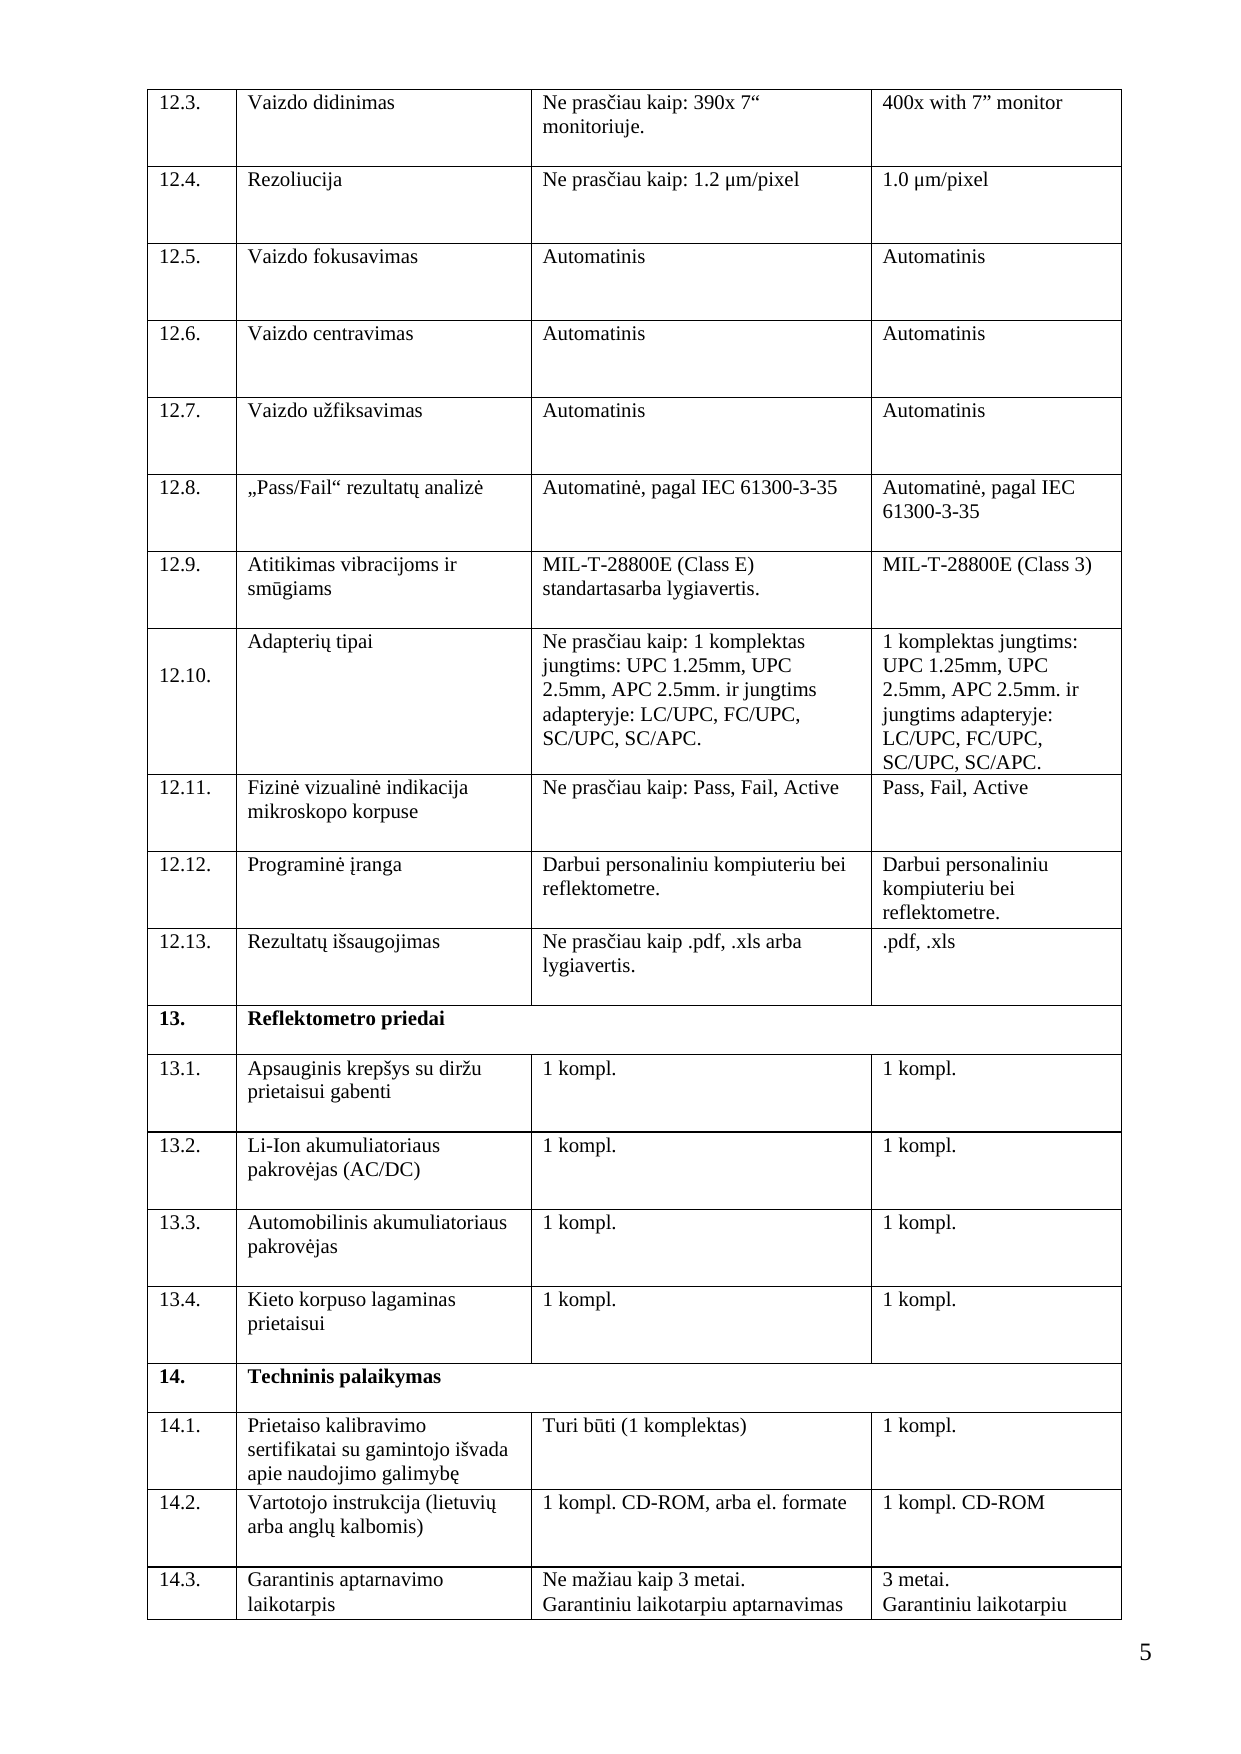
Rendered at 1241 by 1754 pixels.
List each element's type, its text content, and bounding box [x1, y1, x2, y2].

table_cell Pass, Fail, Active [872, 775, 1121, 851]
table_cell [148, 929, 236, 1005]
table_cell [148, 1006, 236, 1054]
table_cell Vartotojo instrukcija (lietuvių arba anglų kalbomis) [237, 1490, 531, 1566]
table_cell Ne prasčiau kaip: Pass, Fail, Active [532, 775, 871, 851]
table_cell Automatinis [872, 321, 1121, 397]
table_cell 1 kompl. [872, 1210, 1121, 1286]
table_cell MIL-T-28800E (Class 3) [872, 552, 1121, 628]
table_cell Automobilinis akumuliatoriaus pakrovėjas [237, 1210, 531, 1286]
table_cell 1 kompl. [532, 1055, 871, 1131]
table_cell Programinė įranga [237, 852, 531, 928]
table_cell [148, 852, 236, 928]
table_cell [148, 321, 236, 397]
table_cell [148, 398, 236, 474]
table_cell Vaizdo fokusavimas [237, 244, 531, 320]
table_cell Automatinis [872, 398, 1121, 474]
table_cell Ne prasčiau kaip .pdf, .xls arba lygiavertis. [532, 929, 871, 1005]
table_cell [532, 1568, 871, 1619]
table_cell Atitikimas vibracijoms ir smūgiams [237, 552, 531, 628]
table_cell [148, 1490, 236, 1566]
table_cell Automatinė, pagal IEC 61300-3-35 [532, 475, 871, 551]
table_cell Automatinė, pagal IEC 61300-3-35 [872, 475, 1121, 551]
table_cell 1 kompl. [872, 1287, 1121, 1363]
table_cell Automatinis [532, 398, 871, 474]
table_cell 1 kompl. [532, 1210, 871, 1286]
table_cell Automatinis [532, 321, 871, 397]
table_cell .pdf, .xls [872, 929, 1121, 1005]
table_cell Vaizdo centravimas [237, 321, 531, 397]
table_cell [237, 1568, 531, 1619]
table_cell Ne prasčiau kaip: 1 komplektas jungtims: UPC 1.25mm, UPC 2.5mm, APC 2.5mm. ir jungtims adapteryje: LC/UPC, FC/UPC, SC/UPC, SC/APC. [532, 629, 871, 774]
table_cell 1 kompl. [532, 1287, 871, 1363]
table_cell [148, 629, 236, 774]
table_cell Automatinis [872, 244, 1121, 320]
table_cell Darbui personaliniu kompiuteriu bei reflektometre. [532, 852, 871, 928]
table_cell [148, 90, 236, 166]
table_cell Vaizdo didinimas [237, 90, 531, 166]
table_cell Ne prasčiau kaip: 390x 7“ monitoriuje. [532, 90, 871, 166]
table_cell 400x with 7” monitor [872, 90, 1121, 166]
table_cell [148, 1133, 236, 1208]
table_cell [148, 775, 236, 851]
table_cell [148, 552, 236, 628]
table_cell Automatinis [532, 244, 871, 320]
table_cell Rezultatų išsaugojimas [237, 929, 531, 1005]
table_cell [148, 167, 236, 243]
table_cell Turi būti (1 komplektas) [532, 1413, 871, 1489]
table_cell Vaizdo užfiksavimas [237, 398, 531, 474]
table_cell [148, 1364, 236, 1412]
table_cell [148, 1055, 236, 1131]
table_cell Adapterių tipai [237, 629, 531, 774]
table_cell 1 kompl. CD-ROM [872, 1490, 1121, 1566]
table_cell „Pass/Fail“ rezultatų analizė [237, 475, 531, 551]
table_cell [148, 1568, 236, 1619]
table_cell Kieto korpuso lagaminas prietaisui [237, 1287, 531, 1363]
table_cell 1 kompl. [872, 1413, 1121, 1489]
table_cell [148, 244, 236, 320]
table_cell [148, 475, 236, 551]
table_cell 1 komplektas jungtims: UPC 1.25mm, UPC 2.5mm, APC 2.5mm. ir jungtims adapteryje: LC/UPC, FC/UPC, SC/UPC, SC/APC. [872, 629, 1121, 774]
table_cell 1.0 μm/pixel [872, 167, 1121, 243]
table_cell Li-Ion akumuliatoriaus pakrovėjas (AC/DC) [237, 1133, 531, 1208]
table_cell 1 kompl. [532, 1133, 871, 1208]
table_cell Reflektometro priedai [237, 1006, 1121, 1054]
table_cell Apsauginis krepšys su diržu prietaisui gabenti [237, 1055, 531, 1131]
table_cell Techninis palaikymas [237, 1364, 1121, 1412]
table_cell [148, 1413, 236, 1489]
table_cell Prietaiso kalibravimo sertifikatai su gamintojo išvada apie naudojimo galimybę [237, 1413, 531, 1489]
table_cell Darbui personaliniu kompiuteriu bei reflektometre. [872, 852, 1121, 928]
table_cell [872, 1568, 1121, 1619]
table_cell [148, 1287, 236, 1363]
table_cell Ne prasčiau kaip: 1.2 μm/pixel [532, 167, 871, 243]
table_cell Rezoliucija [237, 167, 531, 243]
table_cell 1 kompl. [872, 1133, 1121, 1208]
table_cell Fizinė vizualinė indikacija mikroskopo korpuse [237, 775, 531, 851]
table_cell [148, 1210, 236, 1286]
table_cell 1 kompl. [872, 1055, 1121, 1131]
table_cell MIL-T-28800E (Class E) standartasarba lygiavertis. [532, 552, 871, 628]
table_cell 1 kompl. CD-ROM, arba el. formate [532, 1490, 871, 1566]
